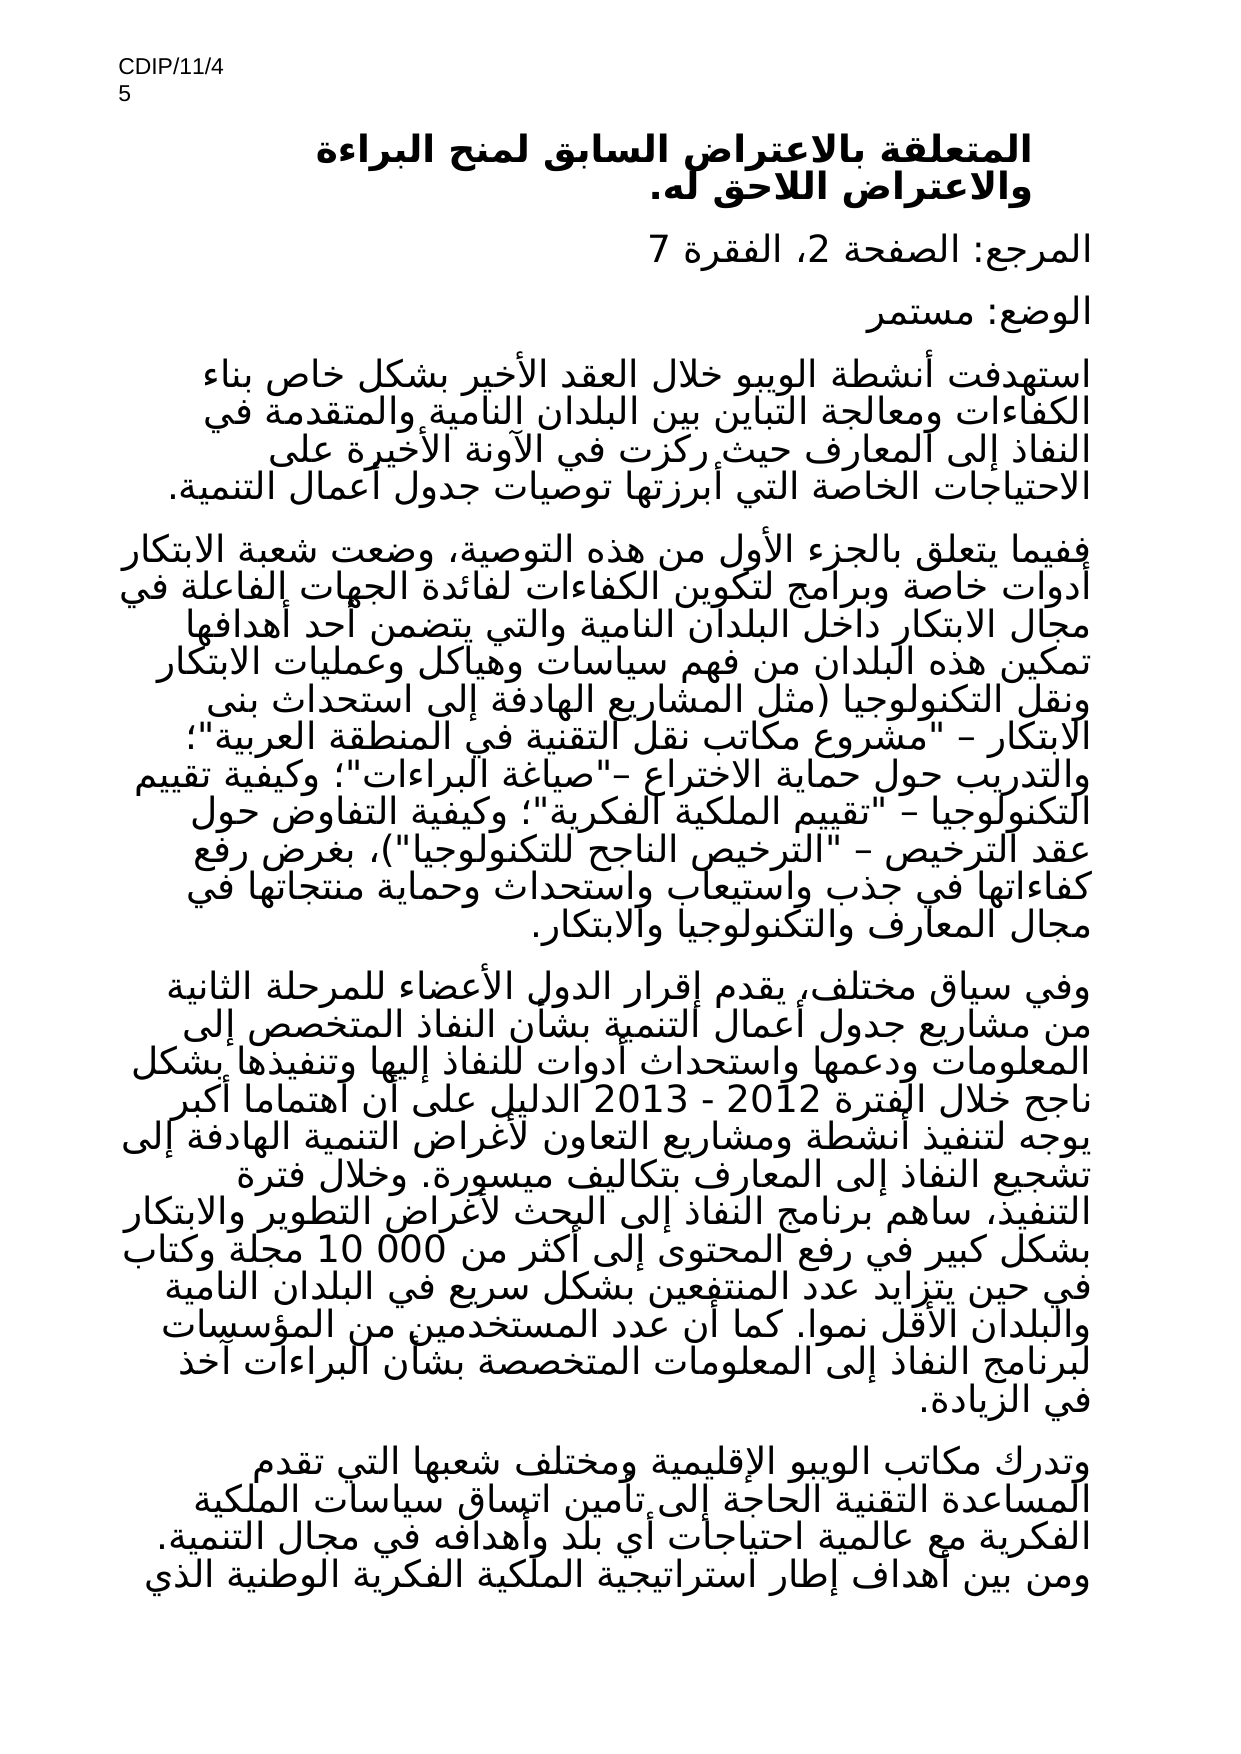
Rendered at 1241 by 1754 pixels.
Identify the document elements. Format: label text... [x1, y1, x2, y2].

text المرجع: الصفحة 2، الفقرة 7 [118, 232, 1092, 270]
text استهدفت أنشطة الويبو خلال العقد الأخير بشكل خاص بناء الكفاءات ومعالجة التباين بين البلدان النامية والمتقدمة في النفاذ إلى المعارف حيث ركزت في الآونة الأخيرة على الاحتياجات الخاصة التي أبرزتها توصيات جدول أعمال التنمية. [118, 357, 1092, 507]
text الوضع: مستمر [1060, 295, 1092, 332]
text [118, 1445, 1092, 1595]
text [118, 132, 1092, 207]
text الوضع: مستمر [118, 295, 1075, 332]
text وفي سياق مختلف، يقدم إقرار الدول الأعضاء للمرحلة الثانية من مشاريع جدول أعمال التنمية بشأن النفاذ المتخصص إلى المعلومات ودعمها واستحداث أدوات للنفاذ إليها وتنفيذها بشكل ناجح خلال الفترة 2012 - 2013 الدليل على أن اهتماما أكبر يوجه لتنفيذ أنشطة ومشاريع التعاون لأغراض التنمية الهادفة إلى تشجيع النفاذ إلى المعارف بتكاليف ميسورة. وخلال فترة التنفيذ، ساهم برنامج النفاذ إلى البحث لأغراض التطوير والابتكار بشكل كبير في رفع المحتوى إلى أكثر من 000 10 مجلة وكتاب في حين يتزايد عدد المنتفعين بشكل سريع في البلدان النامية والبلدان الأقل نموا. كما أن عدد المستخدمين من المؤسسات لبرنامج النفاذ إلى المعلومات المتخصصة بشأن البراءات آخذ في الزيادة. [118, 970, 1092, 1420]
text ففيما يتعلق بالجزء الأول من هذه التوصية، وضعت شعبة الابتكار أدوات خاصة وبرامج لتكوين الكفاءات لفائدة الجهات الفاعلة في مجال الابتكار داخل البلدان النامية والتي يتضمن أحد أهدافها تمكين هذه البلدان من فهم سياسات وهياكل وعمليات الابتكار ونقل التكنولوجيا (مثل المشاريع الهادفة إلى استحداث بنى الابتكار – "مشروع مكاتب نقل التقنية في المنطقة العربية"؛ والتدريب حول حماية الاختراع –"صياغة البراءات"؛ وكيفية تقييم التكنولوجيا – "تقييم الملكية الفكرية"؛ وكيفية التفاوض حول عقد الترخيص – "الترخيص الناجح للتكنولوجيا")، بغرض رفع كفاءاتها في جذب واستيعاب واستحداث وحماية منتجاتها في مجال المعارف والتكنولوجيا والابتكار. [118, 532, 1092, 945]
